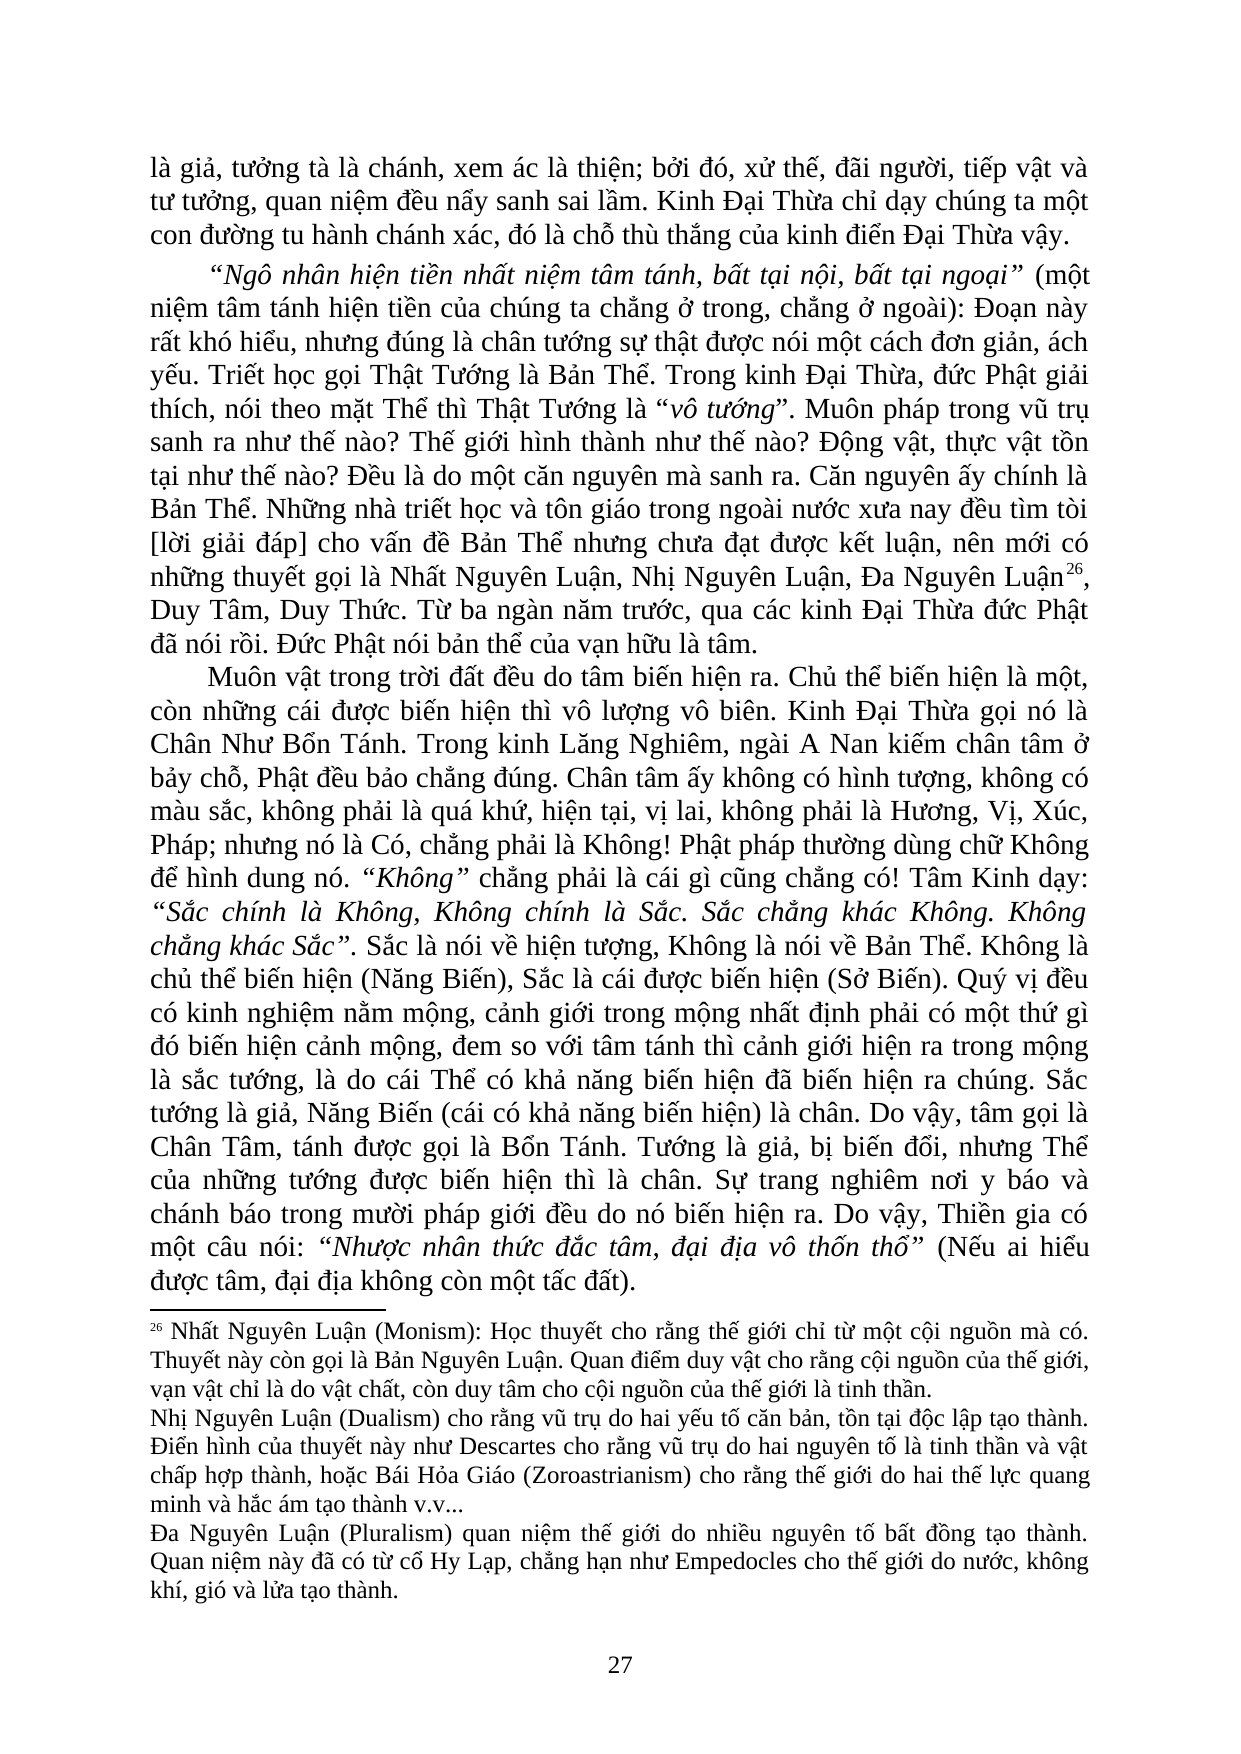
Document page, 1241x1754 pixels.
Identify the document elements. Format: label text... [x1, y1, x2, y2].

text Muôn vật trong trời đất đều do tâm biến hiện ra. Chủ thể biến hiện là một, còn những cái được biến hiện thì vô lượng vô biên. Kinh Đại Thừa gọi nó là Chân Như Bổn Tánh. Trong kinh Lăng Nghiêm, ngài A Nan kiếm chân tâm ở bảy chỗ, Phật đều bảo chẳng đúng. Chân tâm ấy không có hình tượng, không có màu sắc, không phải là quá khứ, hiện tại, vị lai, không phải là Hương, Vị, Xúc, Pháp; nhưng nó là Có, chẳng phải là Không! Phật pháp thường dùng chữ Không để hình dung nó. “Không” chẳng phải là cái gì cũng chẳng có! Tâm Kinh dạy: “Sắc chính là Không, Không chính là Sắc. Sắc chẳng khác Không. Không chẳng khác Sắc”. Sắc là nói về hiện tượng, Không là nói về Bản Thể. Không là chủ thể biến hiện (Năng Biến), Sắc là cái được biến hiện (Sở Biến). Quý vị đều có kinh nghiệm nằm mộng, cảnh giới trong mộng nhất định phải có một thứ gì đó biến hiện cảnh mộng, đem so với tâm tánh thì cảnh giới hiện ra trong mộng là sắc tướng, là do cái Thể có khả năng biến hiện đã biến hiện ra chúng. Sắc tướng là giả, Năng Biến (cái có khả năng biến hiện) là chân. Do vậy, tâm gọi là Chân Tâm, tánh được gọi là Bổn Tánh. Tướng là giả, bị biến đổi, nhưng Thể của những tướng được biến hiện thì là chân. Sự trang nghiêm nơi y báo và chánh báo trong mười pháp giới đều do nó biến hiện ra. Do vậy, Thiền gia có một câu nói: “Nhược nhân thức đắc tâm, đại địa vô thốn thổ” (Nếu ai hiểu được tâm, đại địa không còn một tấc đất). [150, 659, 1090, 1297]
text “Ngô nhân hiện tiền nhất niệm tâm tánh, bất tại nội, bất tại ngoại” (một niệm tâm tánh hiện tiền của chúng ta chẳng ở trong, chẳng ở ngoài): Đoạn này rất khó hiểu, nhưng đúng là chân tướng sự thật được nói một cách đơn giản, ách yếu. Triết học gọi Thật Tướng là Bản Thể. Trong kinh Đại Thừa, đức Phật giải thích, nói theo mặt Thể thì Thật Tướng là “vô tướng”. Muôn pháp trong vũ trụ sanh ra như thế nào? Thế giới hình thành như thế nào? Động vật, thực vật tồn tại như thế nào? Đều là do một căn nguyên mà sanh ra. Căn nguyên ấy chính là Bản Thể. Những nhà triết học và tôn giáo trong ngoài nước xưa nay đều tìm tòi [lời giải đáp] cho vấn đề Bản Thể nhưng chưa đạt được kết luận, nên mới có những thuyết gọi là Nhất Nguyên Luận, Nhị Nguyên Luận, Đa Nguyên Luận, Duy Tâm, Duy Thức. Từ ba ngàn năm trước, qua các kinh Đại Thừa đức Phật đã nói rồi. Đức Phật nói bản thể của vạn hữu là tâm. [150, 257, 1090, 659]
text Phật giảng kinh này dựa theo lý luận và sự thật nào để nói? Phải hiểu rõ điều này trước rồi mới có thể thật sự sanh khởi tín tâm, y giáo phụng hành. Các kinh Đại Thừa đều lấy Thật Tướng làm Thể. Thật Tướng là chân tướng của nhân sinh và vũ trụ. Nhân sinh là chính mình, vũ trụ là hoàn cảnh sống. Đối với chúng ta, kinh Đại Thừa trọng yếu như thế, chẳng thể không hiểu rõ hoàn cảnh sống của chính mình. Nếu không hiểu, sẽ mê hoặc. Hễ mê, ắt điên đảo, coi thật là giả, tưởng tà là chánh, xem ác là thiện; bởi đó, xử thế, đãi người, tiếp vật và tư tưởng, quan niệm đều nẩy sanh sai lầm. Kinh Đại Thừa chỉ dạy chúng ta một con đường tu hành chánh xác, đó là chỗ thù thắng của kinh điển Đại Thừa vậy. [150, 150, 1090, 251]
